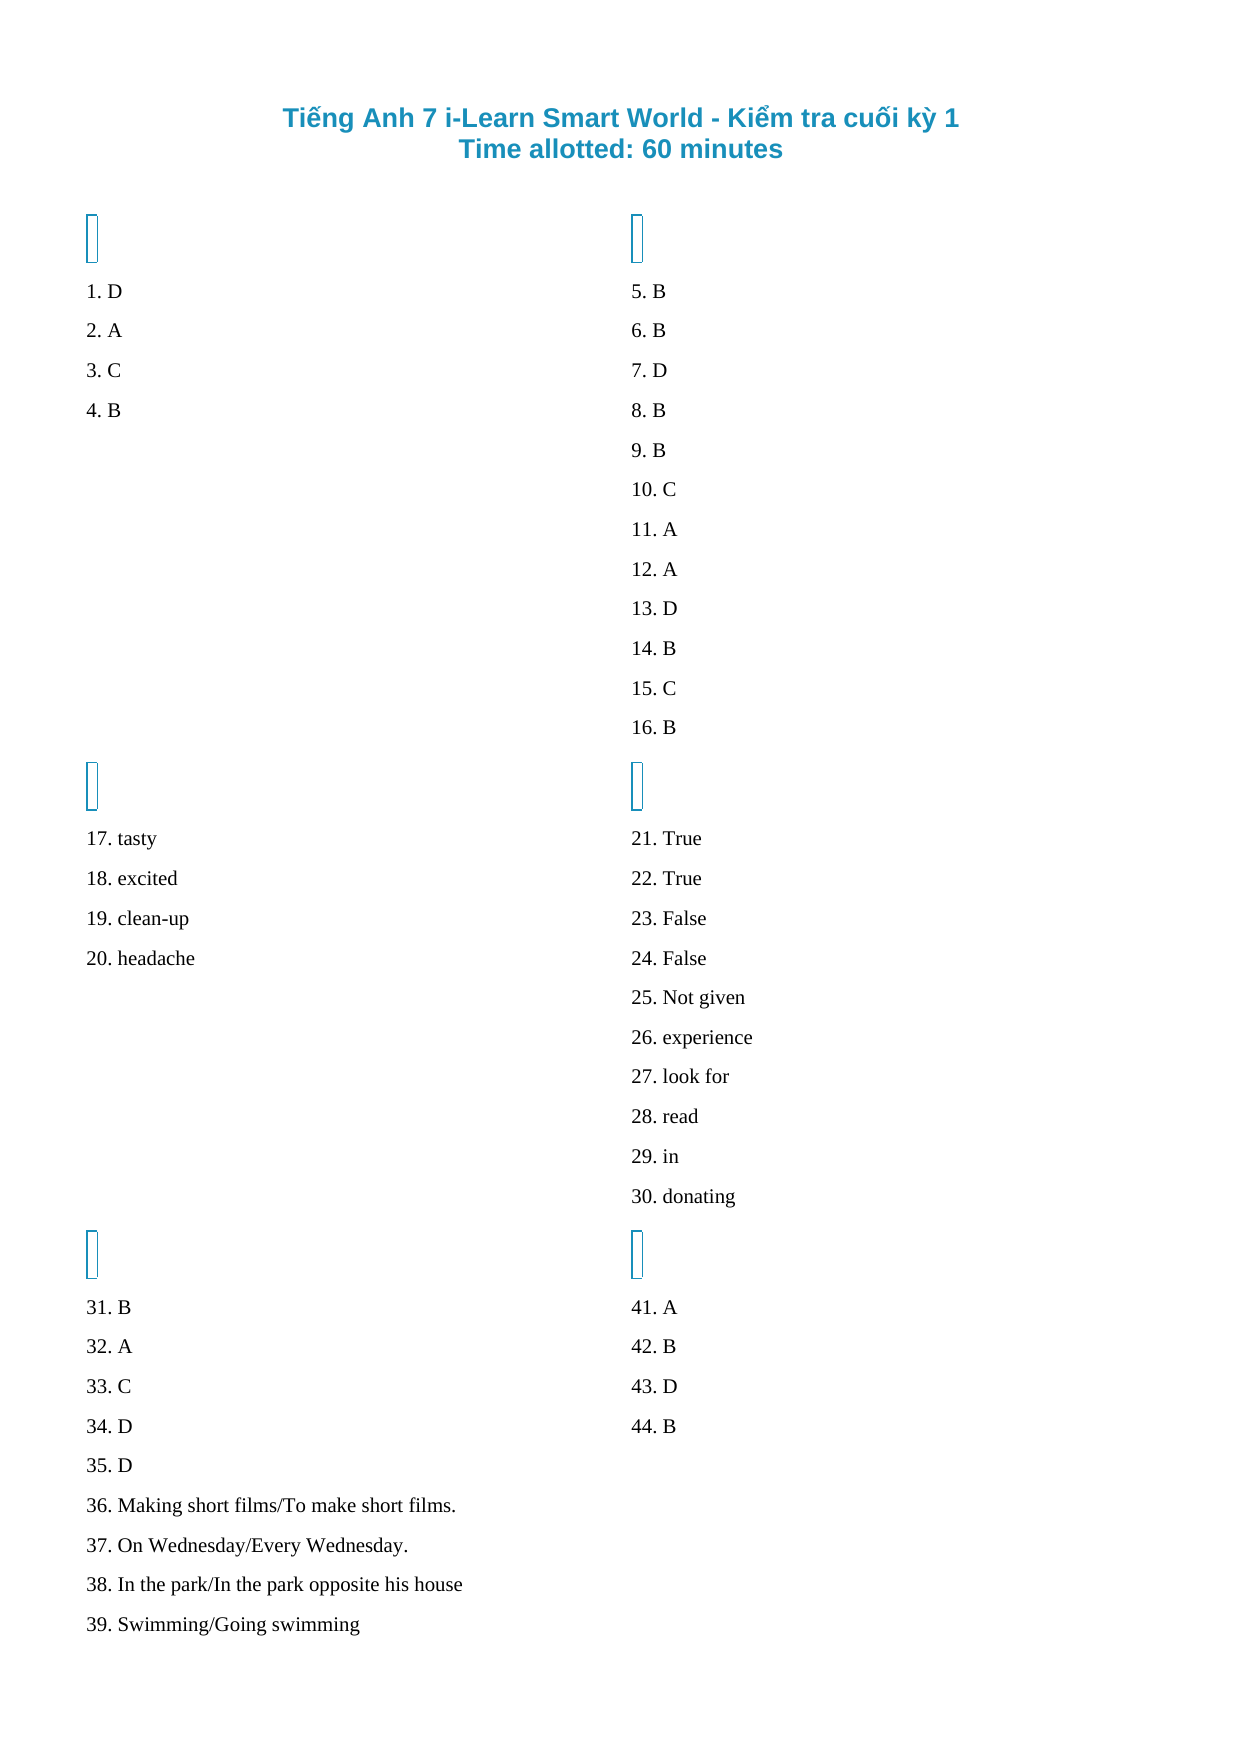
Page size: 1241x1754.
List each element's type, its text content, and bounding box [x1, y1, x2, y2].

table_cell 17. tasty 18. excited 19. clean-up 20. headache [77, 751, 620, 1218]
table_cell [622, 1220, 1165, 1647]
table_cell 21. True 22. True 23. False 24. False 25. Not given 26. experience 27. look for 28. read 29. in 30. donating [622, 751, 1165, 1218]
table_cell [77, 1220, 620, 1647]
table_header 5. B 6. B 7. D 8. B 9. B 10. C 11. A 12. A 13. D 14. B 15. C 16. B [622, 204, 1165, 750]
table_header 1. D 2. A 3. C 4. B [77, 204, 620, 750]
table_header Tiếng Anh 7 i-Learn Smart World - Kiểm tra cuối kỳ 1 Time allotted: 60 minutes [77, 77, 1165, 177]
